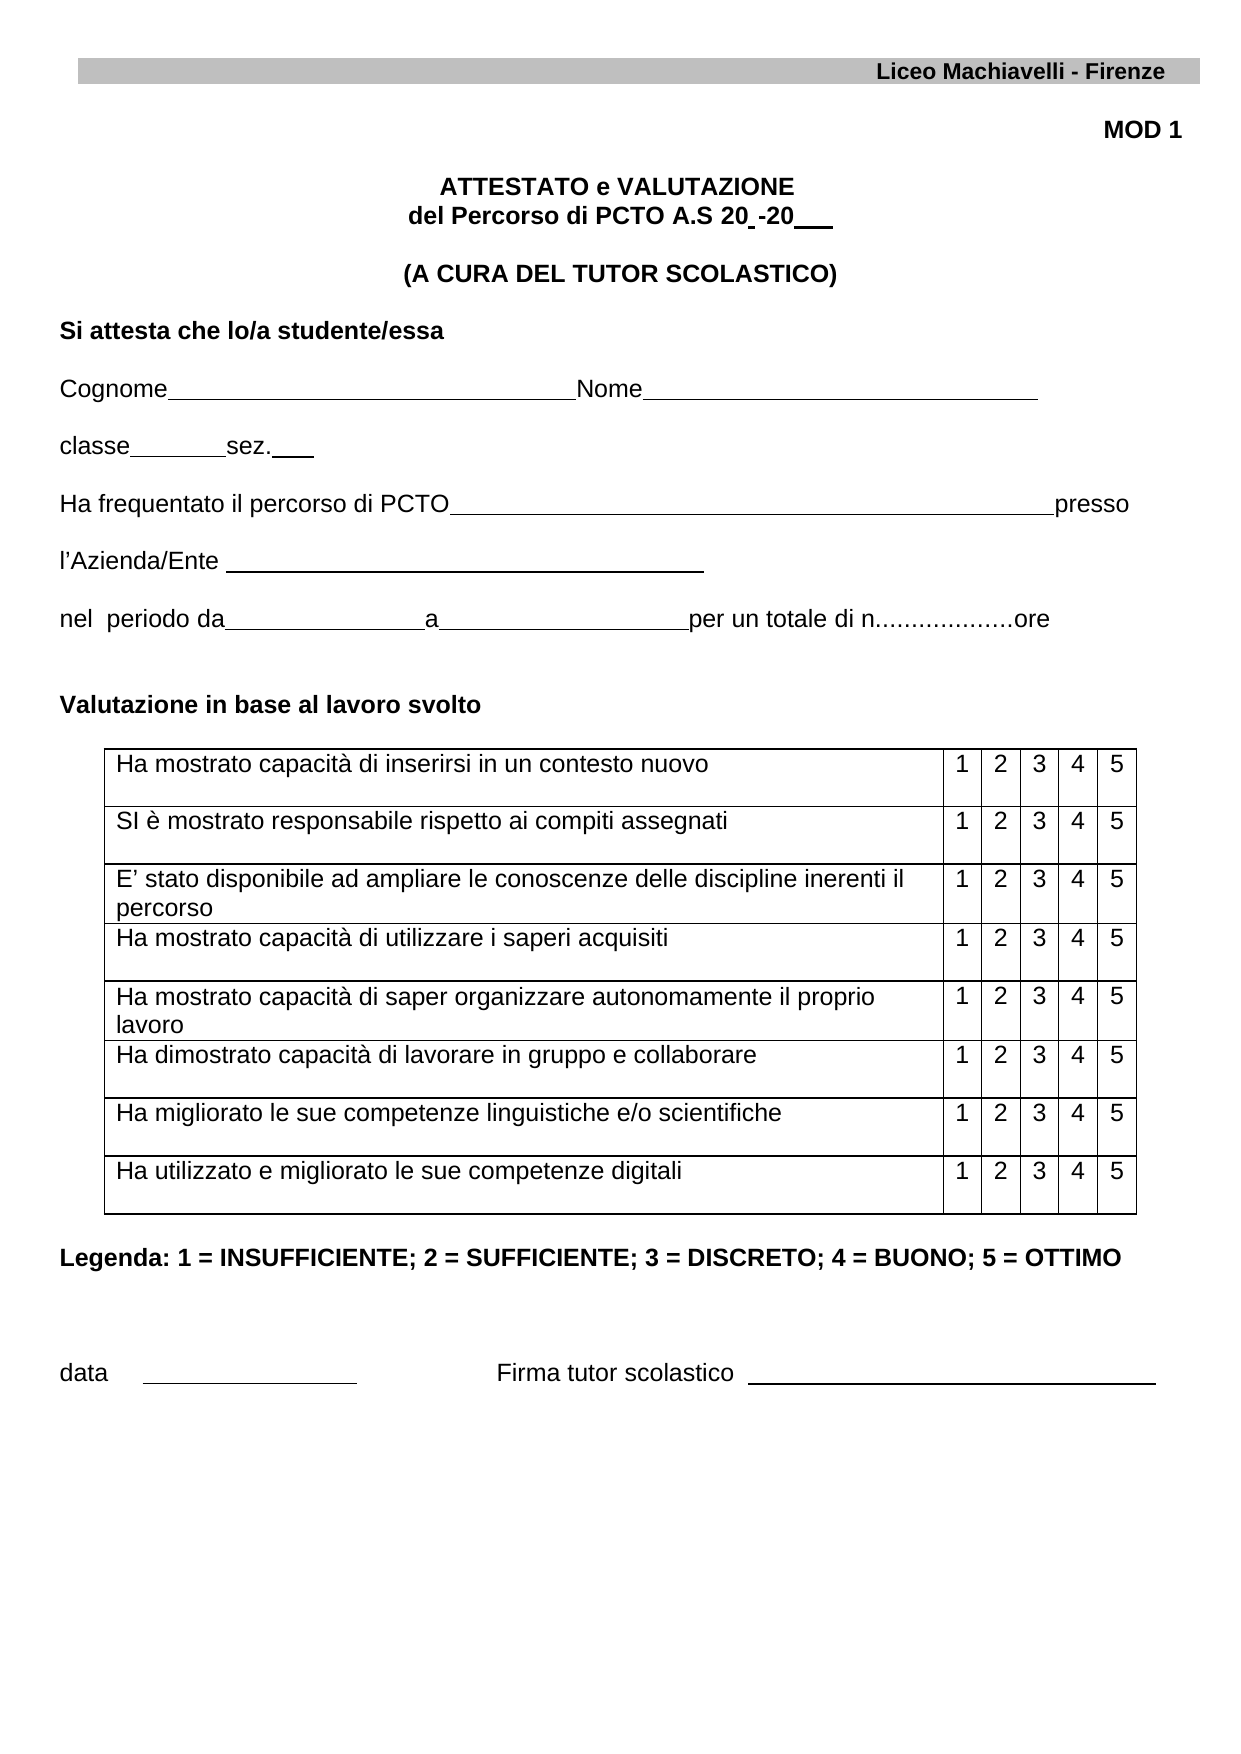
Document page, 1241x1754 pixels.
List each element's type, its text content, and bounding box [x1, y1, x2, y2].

text Legenda: 1 = INSUFFICIENTE; 2 = SUFFICIENTE; 3 = DISCRETO; 4 = BUONO; 5 = OTTIMO [59, 1243, 1194, 1272]
text del Percorso di PCTO A.S 20 -20 [373, 201, 868, 230]
table_cell 5 [1098, 865, 1136, 922]
table_cell 5 [1098, 807, 1136, 863]
table_cell 4 [1059, 1041, 1097, 1097]
table_cell 2 [982, 807, 1020, 863]
table_cell 2 [982, 1099, 1020, 1155]
text Cognome Nome [59, 374, 1194, 402]
text MOD 1 [48, 115, 1182, 143]
table_cell 1 [944, 982, 981, 1039]
table_cell 1 [944, 865, 981, 922]
table_cell Ha dimostrato capacità di lavorare in gruppo e collaborare [105, 1041, 943, 1097]
table_cell 4 [1059, 924, 1097, 980]
table_cell 1 [944, 924, 981, 980]
table_cell Ha mostrato capacità di utilizzare i saperi acquisiti [105, 924, 943, 980]
table_cell 2 [982, 865, 1020, 922]
table_cell 3 [1021, 924, 1058, 980]
table_cell 4 [1059, 807, 1097, 863]
table_header 4 [1059, 750, 1097, 806]
table_cell 4 [1059, 1099, 1097, 1155]
text classe sez. [59, 431, 1194, 460]
table_cell 3 [1021, 1157, 1058, 1213]
table_cell 3 [1021, 1041, 1058, 1097]
table_header 1 [944, 750, 981, 806]
table_header 2 [982, 750, 1020, 806]
table_cell 3 [1021, 1099, 1058, 1155]
table_cell E’ stato disponibile ad ampliare le conoscenze delle discipline inerenti il percorso [105, 865, 943, 922]
text ATTESTATO e VALUTAZIONE [366, 172, 868, 201]
table_cell 1 [944, 1157, 981, 1213]
table_cell 4 [1059, 982, 1097, 1039]
table_header 3 [1021, 750, 1058, 806]
table_cell 1 [944, 1099, 981, 1155]
table_cell 5 [1098, 924, 1136, 980]
table_cell 2 [982, 1157, 1020, 1213]
table_cell 2 [982, 982, 1020, 1039]
table_cell 2 [982, 1041, 1020, 1097]
table_header Ha mostrato capacità di inserirsi in un contesto nuovo [105, 750, 943, 806]
text Valutazione in base al lavoro svolto [59, 690, 1194, 719]
table_cell 2 [982, 924, 1020, 980]
table_cell Ha mostrato capacità di saper organizzare autonomamente il proprio lavoro [105, 982, 943, 1039]
table_cell 5 [1098, 1041, 1136, 1097]
table_cell 3 [1021, 807, 1058, 863]
table_cell Ha migliorato le sue competenze linguistiche e/o scientifiche [105, 1099, 943, 1155]
text nel periodo da a per un totale di n ore [59, 604, 1194, 633]
table_cell 3 [1021, 865, 1058, 922]
table_cell SI è mostrato responsabile rispetto ai compiti assegnati [105, 807, 943, 863]
text data Firma tutor scolastico [59, 1358, 1194, 1387]
table_cell 5 [1098, 1099, 1136, 1155]
text Ha frequentato il percorso di PCTO presso l’Azienda/Ente [59, 489, 1131, 575]
table_cell 3 [1021, 982, 1058, 1039]
text Si attesta che lo/a studente/essa [59, 316, 1194, 345]
table_cell Ha utilizzato e migliorato le sue competenze digitali [105, 1157, 943, 1213]
table_cell 4 [1059, 865, 1097, 922]
table_cell 4 [1059, 1157, 1097, 1213]
table_cell 5 [1098, 1157, 1136, 1213]
text (A CURA DEL TUTOR SCOLASTICO) [373, 259, 868, 287]
table_cell 1 [944, 807, 981, 863]
table_header 5 [1098, 750, 1136, 806]
table_cell 5 [1098, 982, 1136, 1039]
table_cell 1 [944, 1041, 981, 1097]
